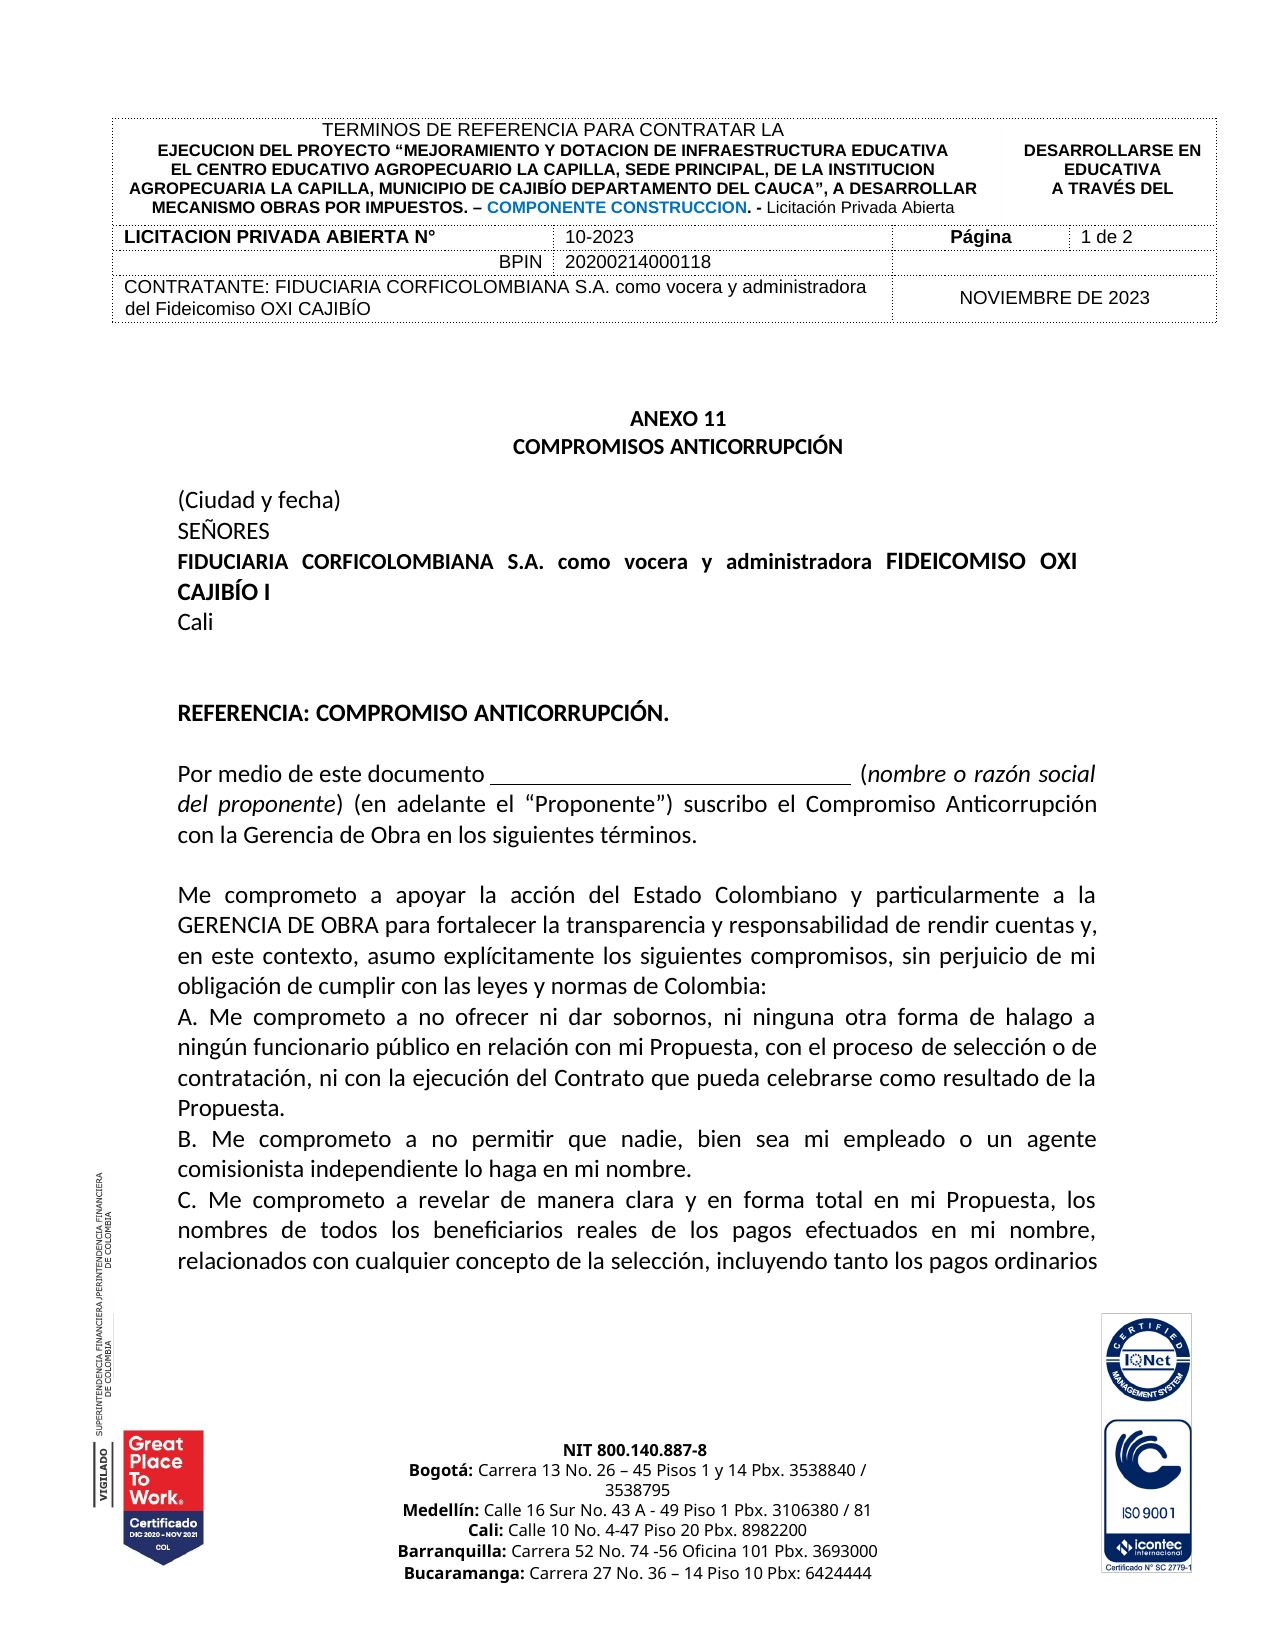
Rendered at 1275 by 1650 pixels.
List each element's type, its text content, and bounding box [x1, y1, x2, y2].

text Me comprometo a apoyar la acción del Estado Colombiano y particularmente a la GERENCIA DE OBRA para fortalecer la transparencia y responsabilidad de rendir cuentas y, en este contexto, asumo explícitamente los siguientes compromisos, sin perjuicio de mi obligación de cumplir con las leyes y normas de Colombia: [177, 879, 1098, 1001]
subtitle REFERENCIA: COMPROMISO ANTICORRUPCIÓN. [177, 697, 1264, 727]
text Por medio de este documento (nombre o razón social del proponente) (en adelante el “Proponente”) suscribo el Compromiso Anticorrupción con la Gerencia de Obra en los siguientes términos. [177, 758, 1098, 849]
picture [1101, 1313, 1192, 1573]
picture [120, 1422, 206, 1568]
text Cali [177, 607, 1264, 637]
picture [91, 1171, 114, 1508]
list Me comprometo a no permitir que nadie, bien sea mi empleado o un agente comisionista independiente lo haga en mi nombre. [177, 1123, 1097, 1184]
text (Ciudad y fecha) SEÑORES [177, 484, 393, 546]
subtitle COMPROMISOS ANTICORRUPCIÓN [94, 432, 1262, 460]
subtitle ANEXO 11 [94, 404, 1262, 432]
text FIDUCIARIA CORFICOLOMBIANA S.A. como vocera y administradora FIDEICOMISO OXI CAJIBÍO I [177, 546, 1098, 607]
list Me comprometo a no ofrecer ni dar sobornos, ni ninguna otra forma de halago a ningún funcionario público en relación con mi Propuesta, con el proceso de selección o de contratación, ni con la ejecución del Contrato que pueda celebrarse como resultado de la Propuesta. [177, 1001, 1098, 1123]
